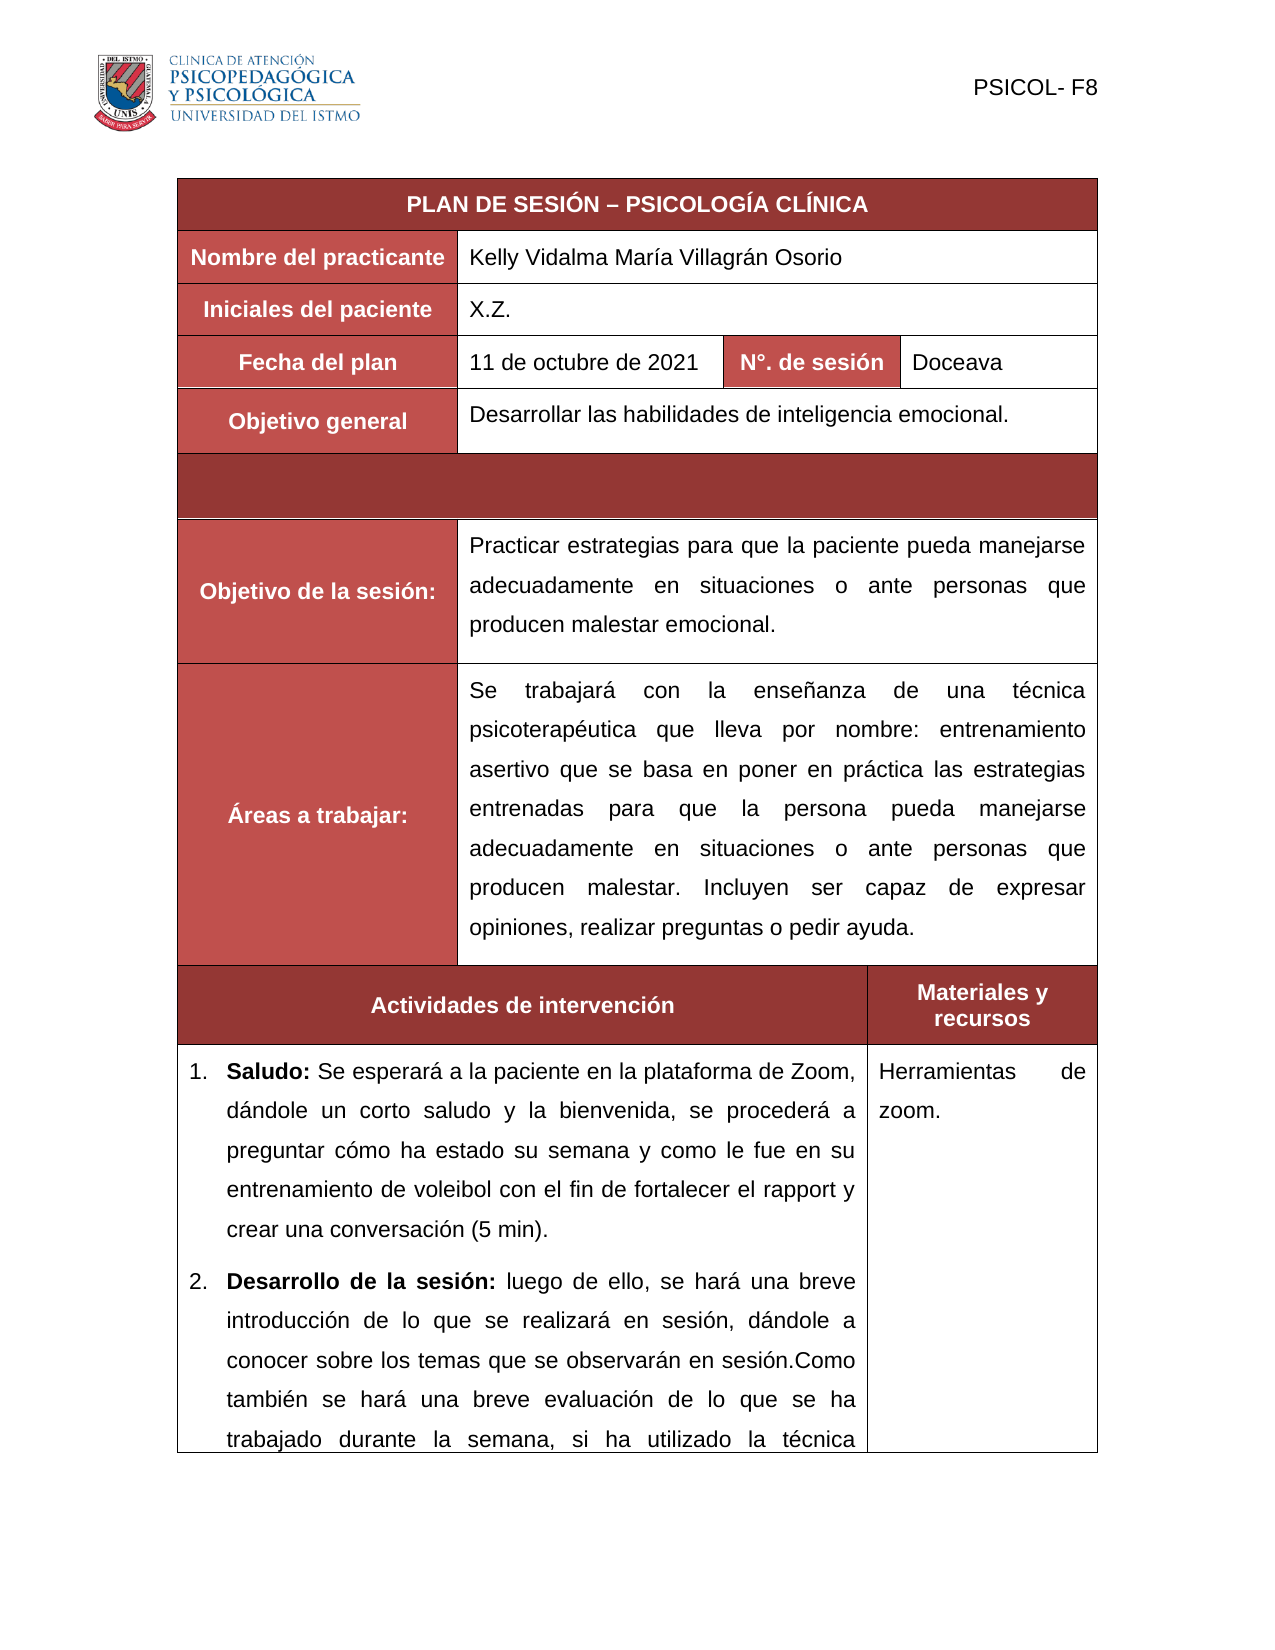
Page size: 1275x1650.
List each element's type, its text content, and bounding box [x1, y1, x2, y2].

table_cell 11 de octubre de 2021 [458, 336, 723, 387]
table_cell Practicar estrategias para que la paciente pueda manejarse adecuadamente en situaciones o ante personas que producen malestar emocional. [458, 520, 1097, 663]
table_cell Objetivo de la sesión: [178, 520, 457, 663]
table_cell Kelly Vidalma María Villagrán Osorio [458, 231, 1097, 283]
table_cell Se trabajará con la enseñanza de una técnica psicoterapéutica que lleva por nombre: entrenamiento asertivo que se basa en poner en práctica las estrategias entrenadas para que la persona pueda manejarse adecuadamente en situaciones o ante personas que producen malestar. Incluyen ser capaz de expresar opiniones, realizar preguntas o pedir ayuda. [458, 664, 1097, 965]
table_cell Materiales y recursos [868, 966, 1097, 1044]
table_cell Fecha del plan [178, 336, 457, 387]
table_cell Actividades de intervención [178, 966, 867, 1044]
table_cell [178, 454, 1097, 518]
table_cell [868, 1045, 1097, 1452]
table_cell Áreas a trabajar: [178, 664, 457, 965]
picture [42, 25, 422, 166]
table_cell Doceava [901, 336, 1097, 387]
table_cell Nombre del practicante [178, 231, 457, 283]
table_cell Iniciales del paciente [178, 284, 457, 335]
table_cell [178, 1045, 867, 1452]
table_cell X.Z. [458, 284, 1097, 335]
table_header PLAN DE SESIÓN – PSICOLOGÍA CLÍNICA [178, 179, 1097, 230]
table_cell Objetivo general [178, 389, 457, 453]
table_cell N°. de sesión [724, 336, 900, 387]
table_cell Desarrollar las habilidades de inteligencia emocional. [458, 389, 1097, 453]
